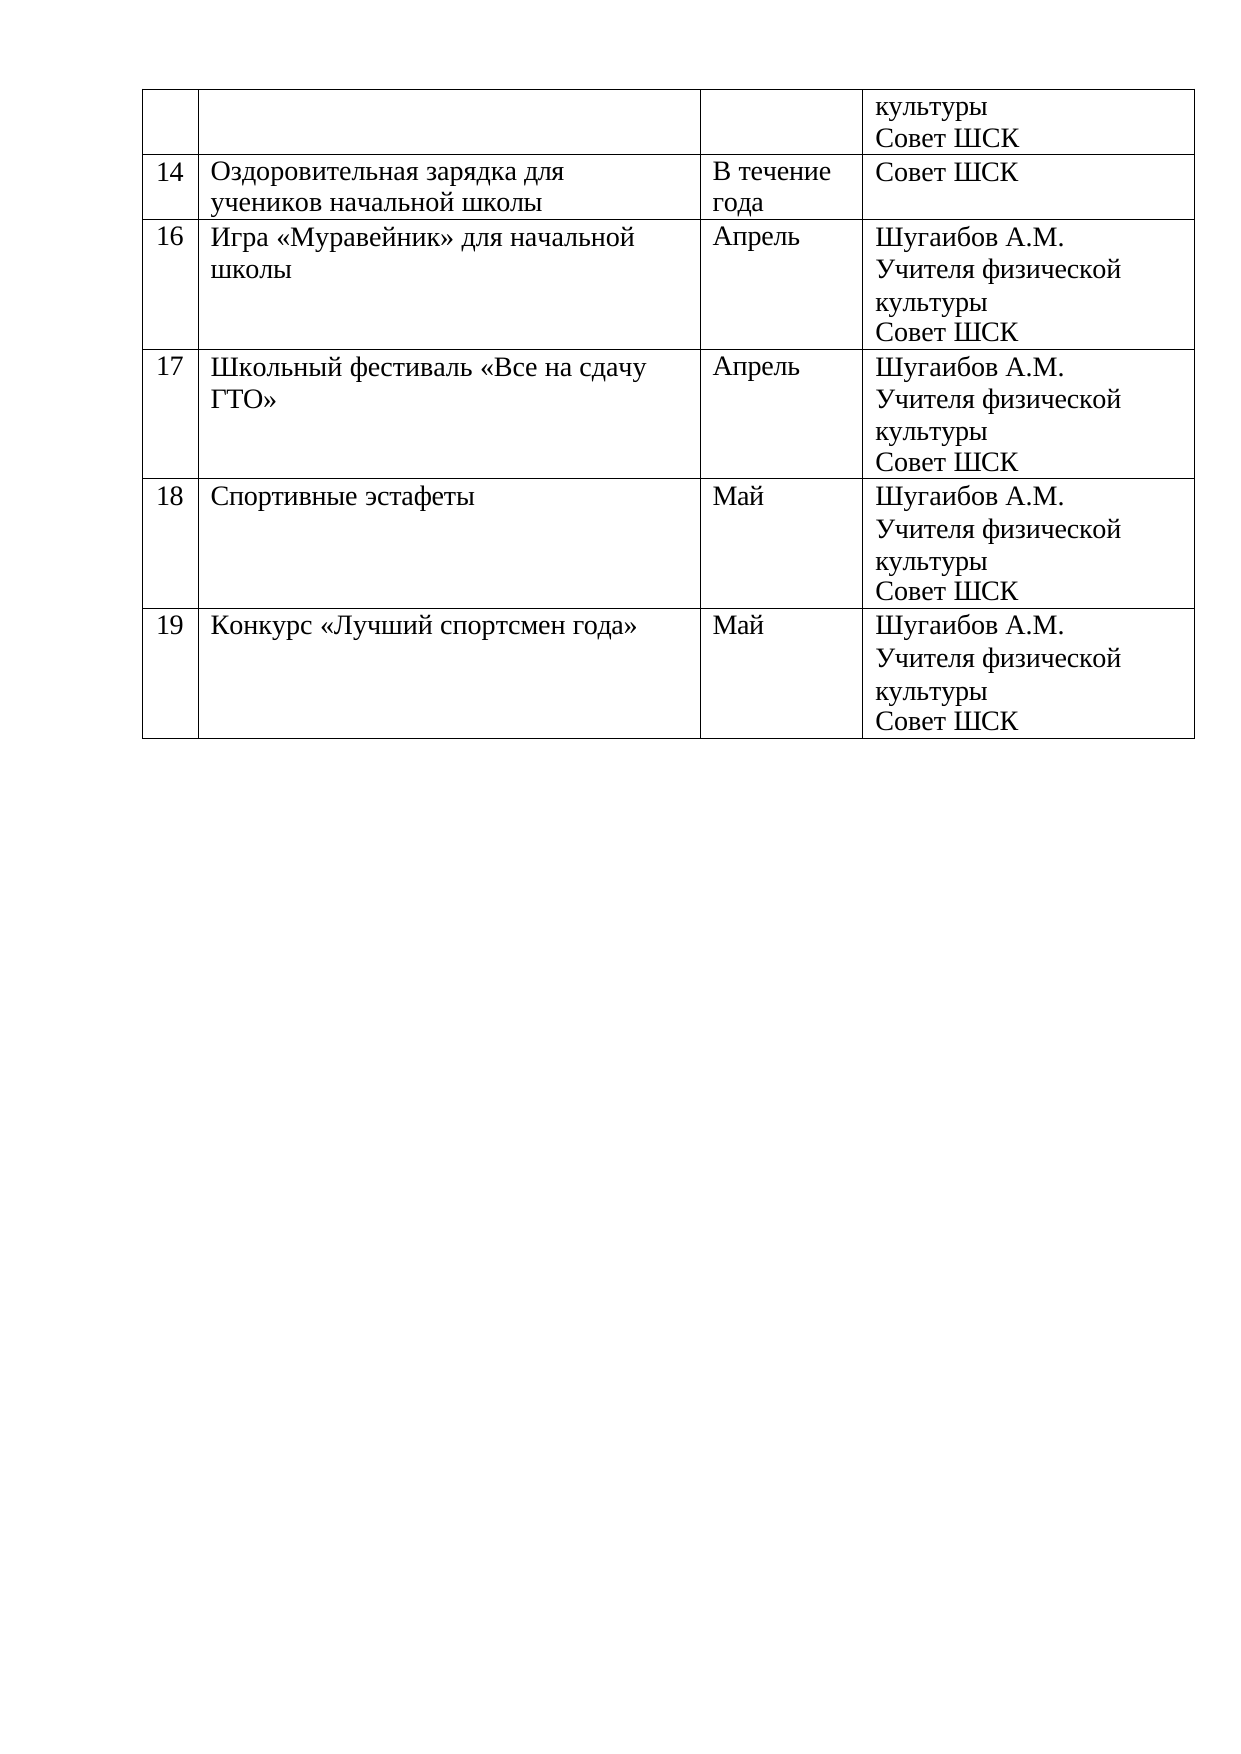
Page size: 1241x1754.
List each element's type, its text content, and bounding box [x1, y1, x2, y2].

table_cell 17 [143, 350, 198, 478]
table_cell 19 [143, 609, 198, 738]
table_header [701, 90, 862, 154]
table_cell Шугаибов А.М. Учителя физической культуры Совет ШСК [863, 350, 1194, 478]
table_header [199, 90, 700, 154]
table_header [143, 90, 198, 154]
table_cell В течение года [701, 155, 862, 219]
table_cell Игра «Муравейник» для начальной школы [199, 220, 700, 348]
table_cell 14 [143, 155, 198, 219]
table_cell 18 [143, 479, 198, 608]
table_cell 16 [143, 220, 198, 348]
table_cell Апрель [701, 220, 862, 348]
table_header культуры Совет ШСК [863, 90, 1194, 154]
table_cell Шугаибов А.М. Учителя физической культуры Совет ШСК [863, 220, 1194, 348]
table_cell Шугаибов А.М. Учителя физической культуры Совет ШСК [863, 479, 1194, 608]
table_cell Спортивные эстафеты [199, 479, 700, 608]
table_cell Апрель [701, 350, 862, 478]
table_cell Школьный фестиваль «Все на сдачу ГТО» [199, 350, 700, 478]
table_cell Май [701, 479, 862, 608]
table_cell Май [701, 609, 862, 738]
table_cell Шугаибов А.М. Учителя физической культуры Совет ШСК [863, 609, 1194, 738]
table_cell Оздоровительная зарядка для учеников начальной школы [199, 155, 700, 219]
table_cell Совет ШСК [863, 155, 1194, 219]
table_cell Конкурс «Лучший спортсмен года» [199, 609, 700, 738]
